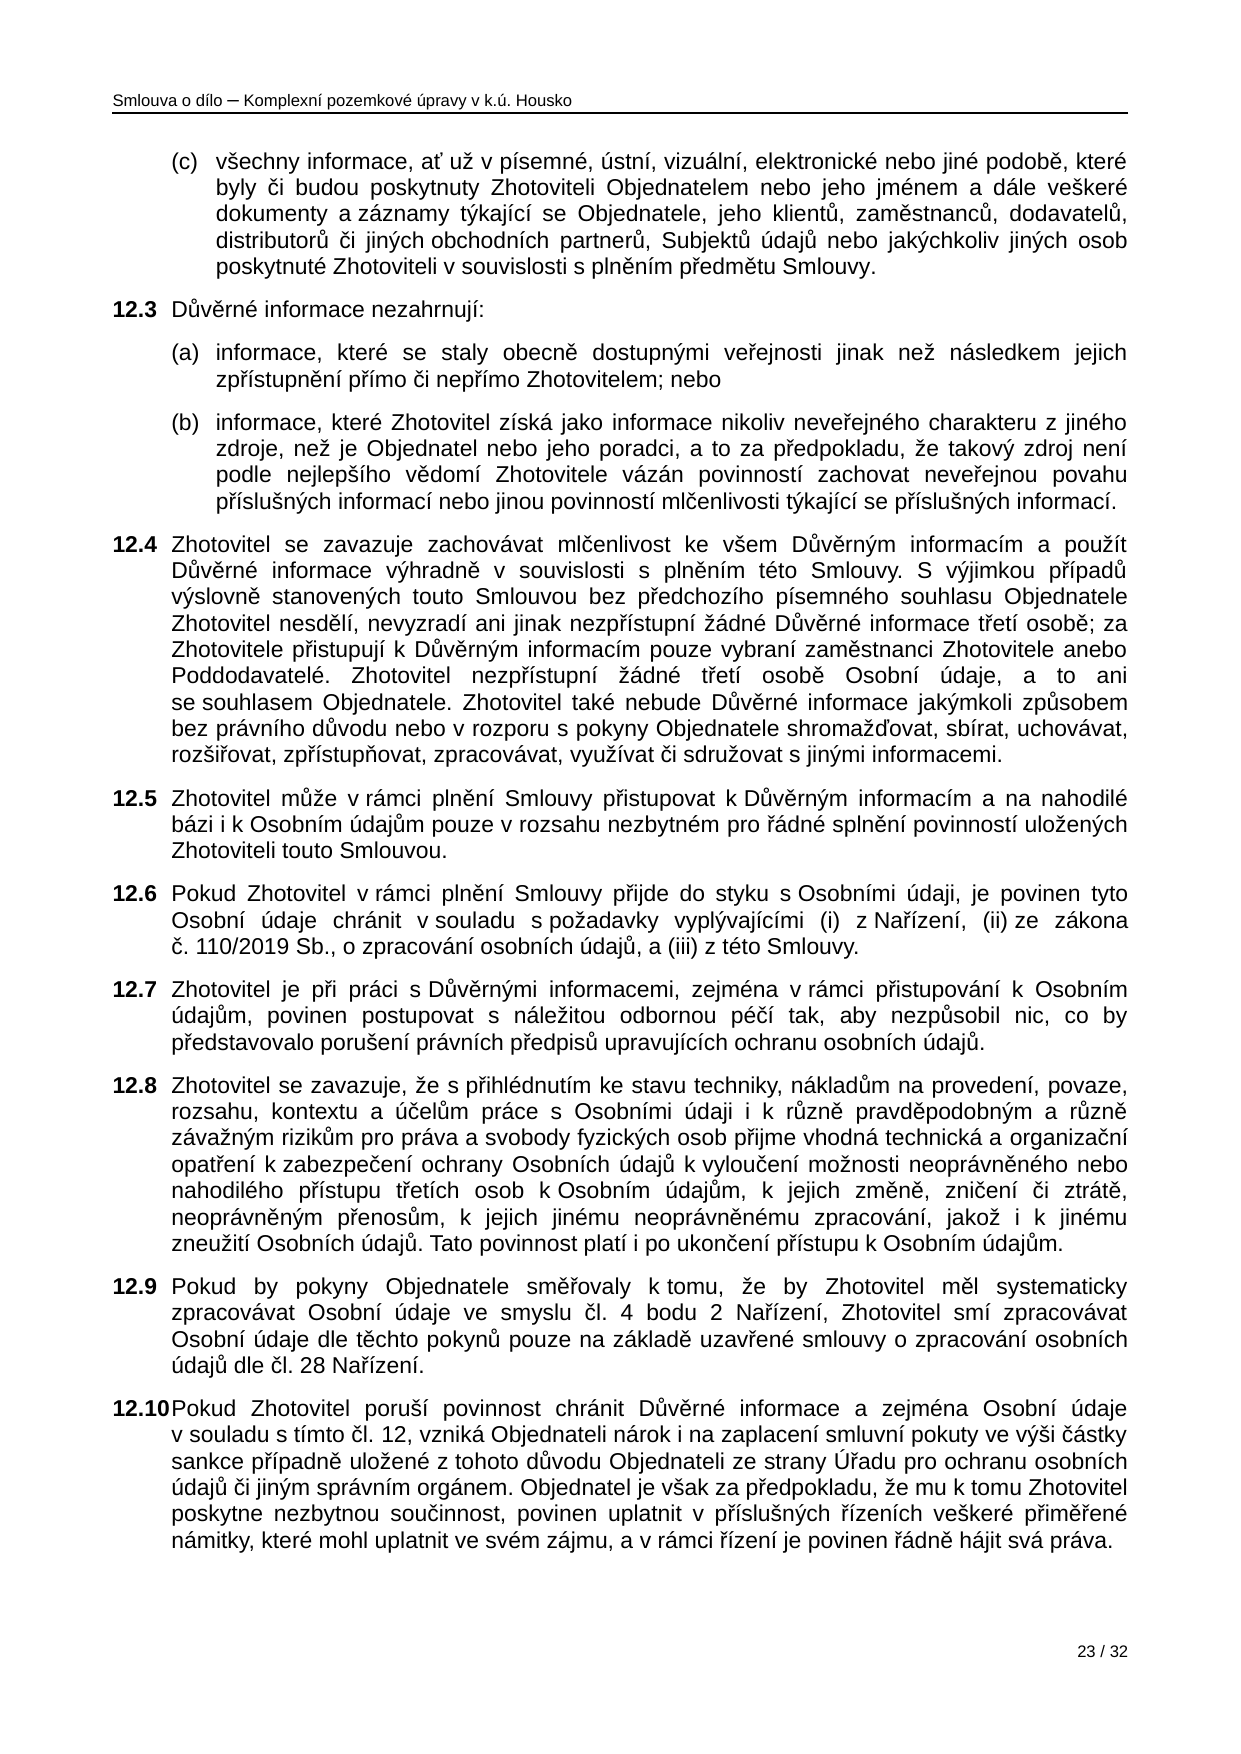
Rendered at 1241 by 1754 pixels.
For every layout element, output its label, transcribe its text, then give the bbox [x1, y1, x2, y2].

list informace, které Zhotovitel získá jako informace nikoliv neveřejného charakteru z jiného zdroje, než je Objednatel nebo jeho poradci, a to za předpokladu, že takový zdroj není podle nejlepšího vědomí Zhotovitele vázán povinností zachovat neveřejnou povahu příslušných informací nebo jinou povinností mlčenlivosti týkající se příslušných informací. [171, 408, 1128, 514]
text všechny informace, ať už v písemné, ústní, vizuální, elektronické nebo jiné podobě, které byly či budou poskytnuty Zhotoviteli Objednatelem nebo jeho jménem a dále veškeré dokumenty a záznamy týkající se Objednatele, jeho klientů, zaměstnanců, dodavatelů, distributorů či jiných obchodních partnerů, Subjektů údajů nebo jakýchkoliv jiných osob poskytnuté Zhotoviteli v souvislosti s plněním předmětu Smlouvy. [171, 148, 1128, 279]
text Pokud Zhotovitel v rámci plnění Smlouvy přijde do styku s Osobními údaji, je povinen tyto Osobní údaje chránit v souladu s požadavky vyplývajícími (i) z Nařízení, (ii) ze zákona č. 110/2019 Sb., o zpracování osobních údajů, a (iii) z této Smlouvy. [112, 880, 1128, 959]
text Důvěrné informace nezahrnují: [112, 296, 1128, 322]
text Zhotovitel se zavazuje zachovávat mlčenlivost ke všem Důvěrným informacím a použít Důvěrné informace výhradně v souvislosti s plněním této Smlouvy. S výjimkou případů výslovně stanovených touto Smlouvou bez předchozího písemného souhlasu Objednatele Zhotovitel nesdělí, nevyzradí ani jinak nezpřístupní žádné Důvěrné informace třetí osobě; za Zhotovitele přistupují k Důvěrným informacím pouze vybraní zaměstnanci Zhotovitele anebo Poddodavatelé. Zhotovitel nezpřístupní žádné třetí osobě Osobní údaje, a to ani se souhlasem Objednatele. Zhotovitel také nebude Důvěrné informace jakýmkoli způsobem bez právního důvodu nebo v rozporu s pokyny Objednatele shromažďovat, sbírat, uchovávat, rozšiřovat, zpřístupňovat, zpracovávat, využívat či sdružovat s jinými informacemi. [112, 531, 1128, 768]
list informace, které se staly obecně dostupnými veřejnosti jinak než následkem jejich zpřístupnění přímo či nepřímo Zhotovitelem; nebo [171, 339, 1128, 392]
text Zhotovitel je při práci s Důvěrnými informacemi, zejména v rámci přistupování k Osobním údajům, povinen postupovat s náležitou odbornou péčí tak, aby nezpůsobil nic, co by představovalo porušení právních předpisů upravujících ochranu osobních údajů. [112, 976, 1128, 1055]
text Pokud Zhotovitel poruší povinnost chránit Důvěrné informace a zejména Osobní údaje v souladu s tímto čl. 12, vzniká Objednateli nárok i na zaplacení smluvní pokuty ve výši částky sankce případně uložené z tohoto důvodu Objednateli ze strany Úřadu pro ochranu osobních údajů či jiným správním orgánem. Objednatel je však za předpokladu, že mu k tomu Zhotovitel poskytne nezbytnou součinnost, povinen uplatnit v příslušných řízeních veškeré přiměřené námitky, které mohl uplatnit ve svém zájmu, a v rámci řízení je povinen řádně hájit svá práva. [112, 1395, 1128, 1553]
text Zhotovitel se zavazuje, že s přihlédnutím ke stavu techniky, nákladům na provedení, povaze, rozsahu, kontextu a účelům práce s Osobními údaji i k různě pravděpodobným a různě závažným rizikům pro práva a svobody fyzických osob přijme vhodná technická a organizační opatření k zabezpečení ochrany Osobních údajů k vyloučení možnosti neoprávněného nebo nahodilého přístupu třetích osob k Osobním údajům, k jejich změně, zničení či ztrátě, neoprávněným přenosům, k jejich jinému neoprávněnému zpracování, jakož i k jinému zneužití Osobních údajů. Tato povinnost platí i po ukončení přístupu k Osobním údajům. [112, 1072, 1128, 1256]
text Zhotovitel může v rámci plnění Smlouvy přistupovat k Důvěrným informacím a na nahodilé bázi i k Osobním údajům pouze v rozsahu nezbytném pro řádné splnění povinností uložených Zhotoviteli touto Smlouvou. [112, 784, 1128, 863]
text Pokud by pokyny Objednatele směřovaly k tomu, že by Zhotovitel měl systematicky zpracovávat Osobní údaje ve smyslu čl. 4 bodu 2 Nařízení, Zhotovitel smí zpracovávat Osobní údaje dle těchto pokynů pouze na základě uzavřené smlouvy o zpracování osobních údajů dle čl. 28 Nařízení. [112, 1273, 1128, 1378]
